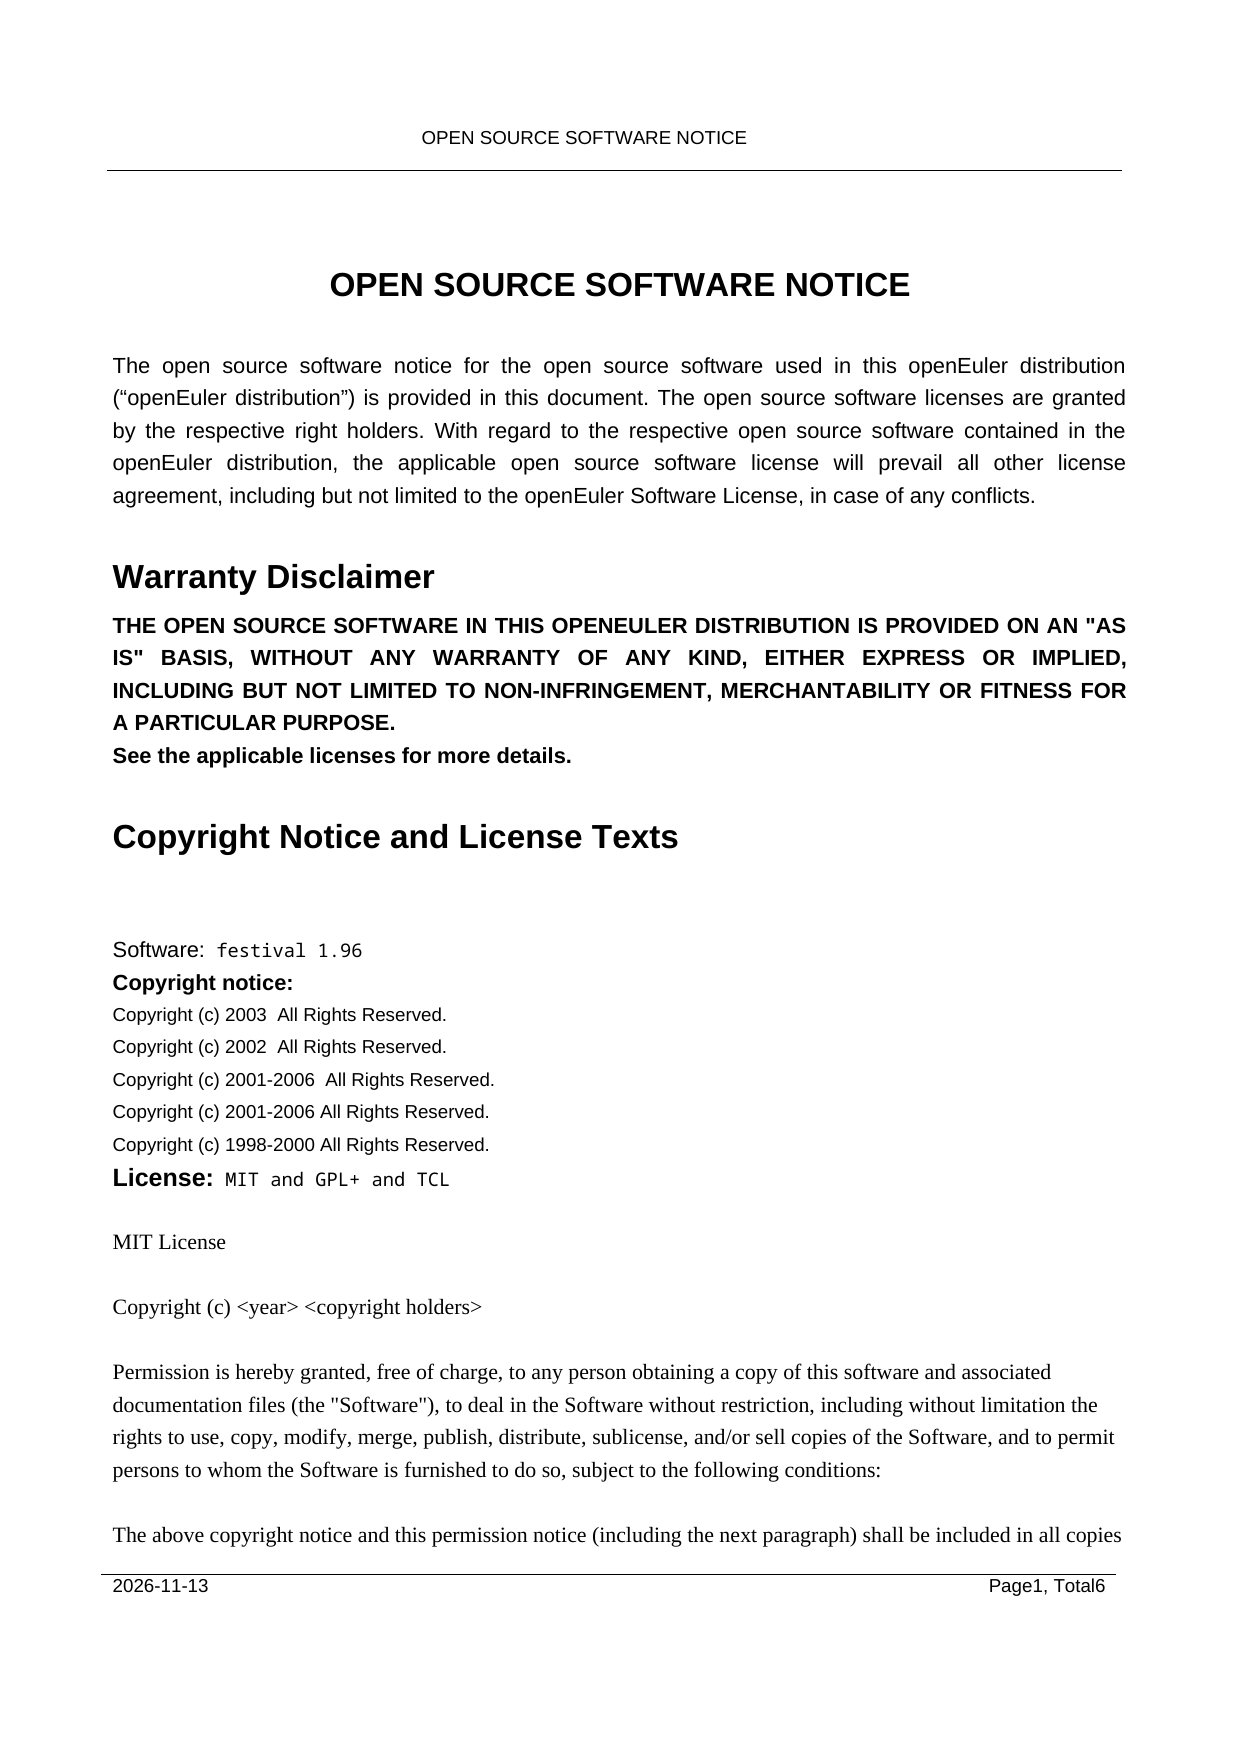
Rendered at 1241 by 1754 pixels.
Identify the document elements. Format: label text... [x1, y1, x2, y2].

text Copyright notice: [112, 966, 1128, 998]
text OPEN SOURCE SOFTWARE NOTICE [112, 251, 1128, 316]
text Copyright (c) 1998-2000 All Rights Reserved. [112, 1128, 1128, 1161]
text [112, 1161, 1128, 1551]
text Copyright (c) 2001-2006 All Rights Reserved. [112, 1063, 1128, 1096]
text Warranty Disclaimer [112, 544, 1128, 609]
text Software: festival 1.96 [112, 933, 1128, 966]
text Copyright (c) 2001-2006 All Rights Reserved. [112, 1096, 1128, 1128]
text Copyright (c) 2003 All Rights Reserved. [112, 998, 1128, 1031]
text Copyright Notice and License Texts [112, 804, 1128, 869]
text The open source software notice for the open source software used in this openEuler distribution (“openEuler distribution”) is provided in this document. The open source software licenses are granted by the respective right holders. With regard to the respective open source software contained in the openEuler distribution, the applicable open source software license will prevail all other license agreement, including but not limited to the openEuler Software License, in case of any conflicts. [112, 349, 1128, 511]
text THE OPEN SOURCE SOFTWARE IN THIS OPENEULER DISTRIBUTION IS PROVIDED ON AN "AS IS" BASIS, WITHOUT ANY WARRANTY OF ANY KIND, EITHER EXPRESS OR IMPLIED, INCLUDING BUT NOT LIMITED TO NON-INFRINGEMENT, MERCHANTABILITY OR FITNESS FOR A PARTICULAR PURPOSE. See the applicable licenses for more details. [112, 609, 1128, 771]
text Copyright (c) 2002 All Rights Reserved. [112, 1031, 1128, 1063]
